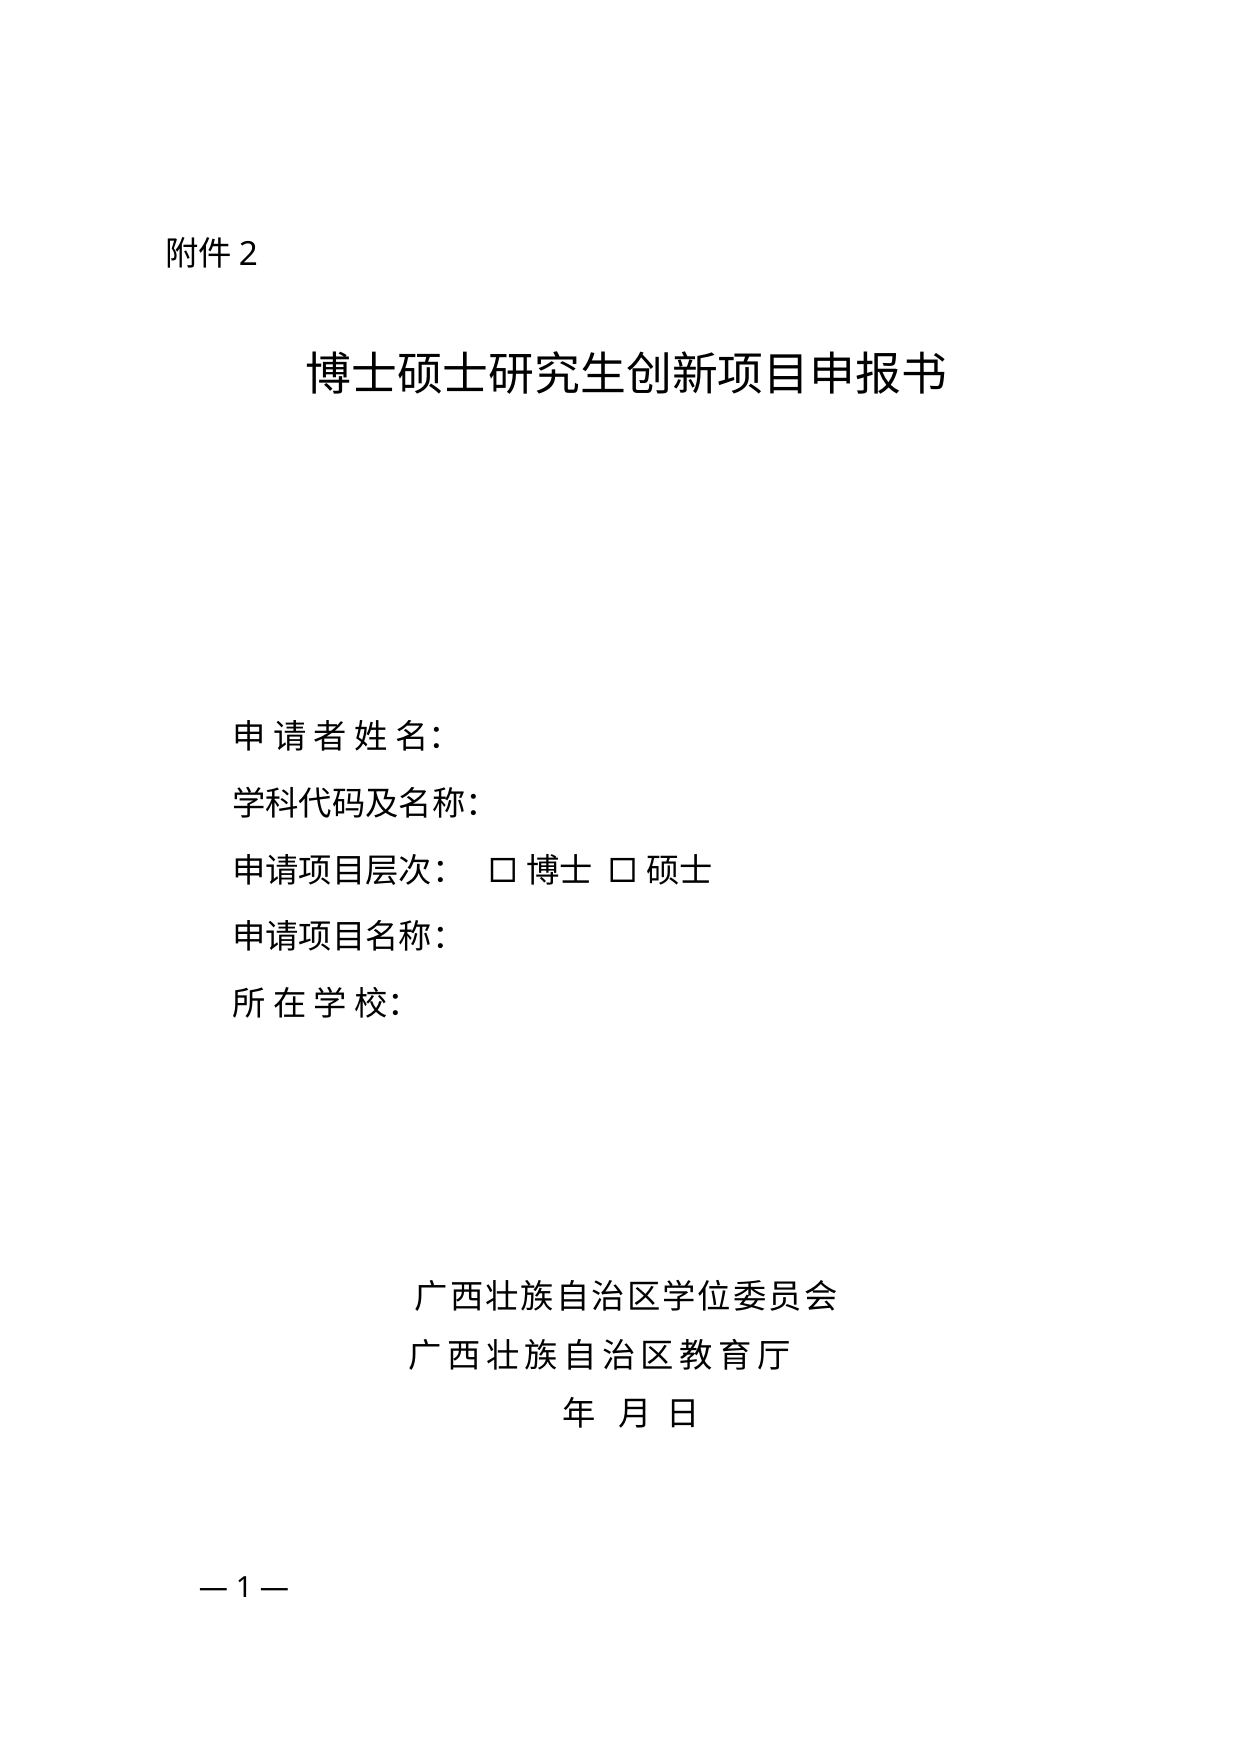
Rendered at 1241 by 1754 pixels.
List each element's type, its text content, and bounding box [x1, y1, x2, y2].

text 广西壮族自治区学位委员会 [165, 1262, 1087, 1321]
text 年 月 日 [176, 1379, 1087, 1437]
text 申 请 者 姓 名： [165, 696, 1087, 762]
text 申请项目层次： 博士 硕士 [165, 829, 1087, 896]
text 所 在 学 校： [165, 962, 1087, 1029]
text 广西壮族自治区教育厅 [165, 1321, 1087, 1379]
text 博士硕士研究生创新项目申报书 [165, 335, 1087, 404]
text 申请项目名称： [165, 896, 1087, 962]
text 学科代码及名称： [165, 762, 1087, 829]
text 附件2 [165, 218, 1087, 277]
